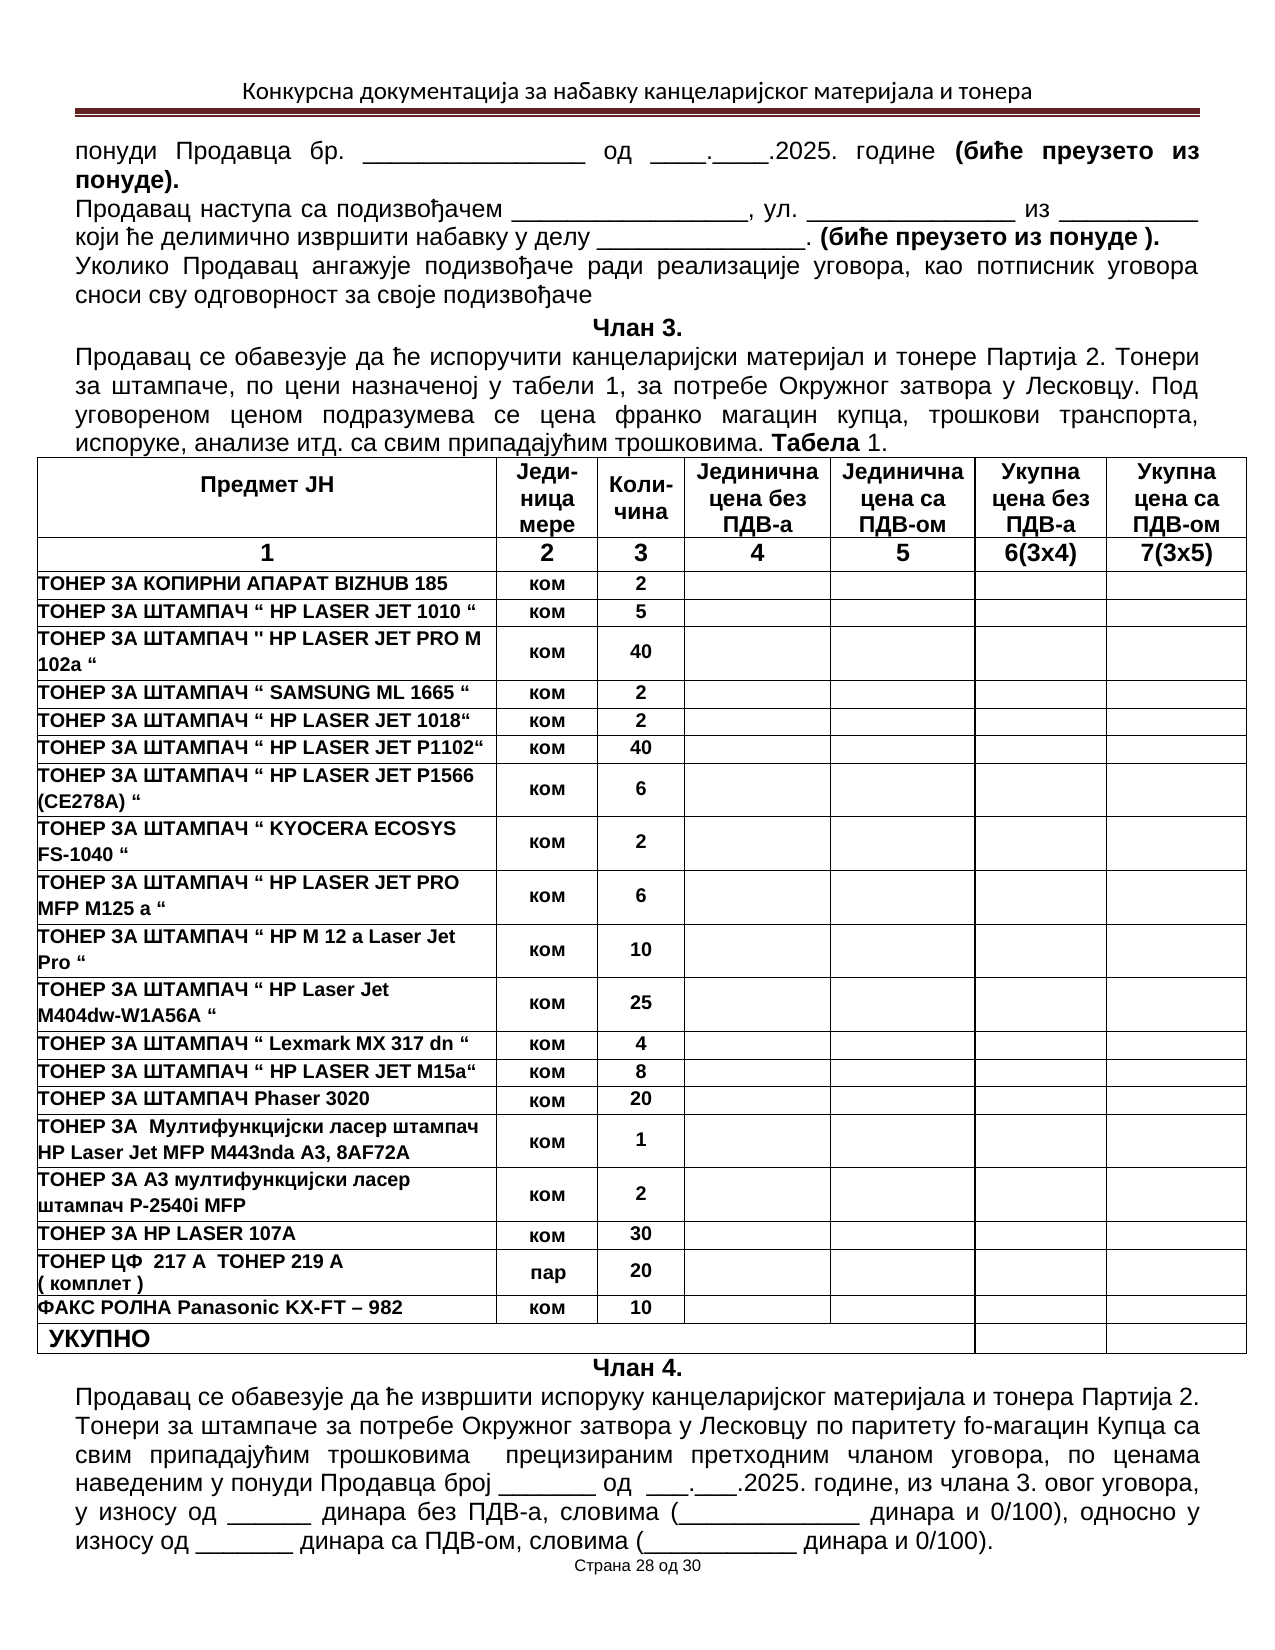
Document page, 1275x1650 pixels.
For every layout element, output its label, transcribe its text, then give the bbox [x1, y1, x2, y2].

table_cell [976, 1222, 1106, 1248]
table_cell [831, 978, 974, 1031]
table_cell ком [497, 1087, 597, 1114]
table_cell ТОНЕР ЗА ШТАМПАЧ “ HP LASER JET 1010 “ [38, 600, 496, 626]
table_cell [1107, 736, 1246, 763]
table_cell [1107, 681, 1246, 707]
table_cell 30 [598, 1222, 684, 1248]
table_cell 10 [598, 1296, 684, 1323]
table_cell 2 [598, 572, 684, 598]
table_cell [976, 600, 1106, 626]
table_cell ТОНЕР ЗА ШТАМПАЧ “ SAMSUNG ML 1665 “ [38, 681, 496, 707]
table_cell [831, 1168, 974, 1221]
table_cell [1107, 1168, 1246, 1221]
table_cell [1107, 1296, 1246, 1323]
table_cell 7(3х5) [1107, 538, 1246, 571]
table_cell 1 [38, 538, 496, 571]
table_cell ком [497, 1296, 597, 1323]
table_cell [1107, 817, 1246, 870]
table_cell ТОНЕР ЗА ШТАМПАЧ “ HP LASER JET PRO MFP M125 а “ [38, 871, 496, 923]
table_cell 2 [598, 817, 684, 870]
table_cell ком [497, 1060, 597, 1086]
table_cell [976, 1060, 1106, 1086]
table_cell [685, 817, 830, 870]
table_cell [831, 1060, 974, 1086]
table_header Предмет ЈН [38, 458, 496, 537]
table_cell [685, 1250, 830, 1295]
table_cell [1107, 1087, 1246, 1114]
table_cell [685, 709, 830, 735]
table_cell ком [497, 736, 597, 763]
text Продавац наступа са подизвођачем _________________, ул. _______________ из __________ који ће делимично извршити набавку у делу _______________. (биће преузето из понуде ). [75, 194, 1200, 251]
table_cell [685, 871, 830, 923]
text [75, 136, 1200, 194]
text Продавац се обавезује да ће испоручити канцеларијски материјал и тонере Партија 2. Тонери за штампаче, по цени назначеној у табели 1, за потребе Окружног затвора у Лесковцу. Под уговореном ценом подразумева се цена франко магацин купца, трошкови транспорта, испоруке, анализе итд. са свим припадајућим трошковима. Табела 1. [75, 342, 1200, 457]
table_cell 2 [598, 681, 684, 707]
table_cell [1107, 1222, 1246, 1248]
table_cell [1107, 925, 1246, 977]
table_header Једи- ница мере [497, 458, 597, 537]
table_cell 40 [598, 627, 684, 680]
table_cell [685, 978, 830, 1031]
table_cell [1107, 627, 1246, 680]
table_cell [976, 627, 1106, 680]
table_cell 1 [598, 1115, 684, 1167]
table_cell [976, 1115, 1106, 1167]
table_cell [1107, 1324, 1246, 1352]
table_cell 10 [598, 925, 684, 977]
table_cell [976, 1324, 1106, 1352]
table_header Јединична цена са ПДВ-ом [831, 458, 974, 537]
table_cell ком [497, 681, 597, 707]
table_cell [1107, 1115, 1246, 1167]
table_cell пар [497, 1250, 597, 1295]
table_cell ком [497, 1115, 597, 1167]
table_cell [976, 1296, 1106, 1323]
table_cell [685, 1168, 830, 1221]
table_cell ком [497, 871, 597, 923]
table_cell ТОНЕР ЗА ШТАМПАЧ “ HP LASER JET 1018“ [38, 709, 496, 735]
table_cell ком [497, 764, 597, 816]
table_cell [831, 627, 974, 680]
table_cell ТОНЕР ЗА А3 мултифункцијски ласер штампач P-2540i MFP [38, 1168, 496, 1221]
table_cell [976, 572, 1106, 598]
text Члан 3. [75, 313, 1200, 342]
table_cell [976, 1087, 1106, 1114]
table_cell 4 [685, 538, 830, 571]
table_cell [831, 681, 974, 707]
text Уколико Продавац ангажује подизвођаче ради реализације уговора, као потписник уговора сноси сву одговорност за своје подизвођаче [75, 251, 1200, 309]
table_cell ТОНЕР ЗА ШТАМПАЧ '' HP LASER JET PRO M 102a “ [38, 627, 496, 680]
table_cell [976, 681, 1106, 707]
table_cell 3 [598, 538, 684, 571]
text Члан 4. [75, 1354, 1200, 1382]
table_cell ком [497, 1032, 597, 1058]
table_cell ком [497, 572, 597, 598]
table_cell [976, 764, 1106, 816]
table_cell [976, 925, 1106, 977]
table_cell [1107, 709, 1246, 735]
table_cell [831, 1296, 974, 1323]
table_cell [1107, 871, 1246, 923]
table_cell TOНЕР ЗА ШТАМПАЧ “ KYOCERA ECOSYS FS-1040 “ [38, 817, 496, 870]
table_cell [685, 1222, 830, 1248]
table_header Јединична цена без ПДВ-а [685, 458, 830, 537]
table_cell [685, 925, 830, 977]
table_cell ТОНЕР ЗА ШТАМПАЧ “ HP LASER JET P1102“ [38, 736, 496, 763]
table_cell 5 [831, 538, 974, 571]
table_header Коли-чина [598, 458, 684, 537]
table_cell [685, 627, 830, 680]
table_cell [1107, 1032, 1246, 1058]
table_cell [1107, 1250, 1246, 1295]
table_cell [685, 1060, 830, 1086]
table_cell [831, 709, 974, 735]
table_cell [685, 736, 830, 763]
table_cell ком [497, 925, 597, 977]
table_cell 6(3х4) [976, 538, 1106, 571]
table_cell ТОНЕР ЗА ШТАМПАЧ “ Lexmark MX 317 dn “ [38, 1032, 496, 1058]
table_cell ком [497, 978, 597, 1031]
table_header Укупна цена без ПДВ-а [976, 458, 1106, 537]
table_cell ТОНЕР ЗА Мултифункцијски ласер штампач HP Laser Jet MFP M443nda A3, 8AF72A [38, 1115, 496, 1167]
table_cell [831, 1087, 974, 1114]
table_cell [831, 925, 974, 977]
table_cell 2 [598, 1168, 684, 1221]
table_cell [685, 764, 830, 816]
table_cell ком [497, 627, 597, 680]
table_cell 20 [598, 1250, 684, 1295]
table_cell [976, 1168, 1106, 1221]
table_cell ком [497, 1168, 597, 1221]
table_cell [685, 681, 830, 707]
table_cell [831, 1115, 974, 1167]
table_cell [831, 1032, 974, 1058]
table_cell [831, 1222, 974, 1248]
table_cell 25 [598, 978, 684, 1031]
table_cell [685, 1296, 830, 1323]
table_cell [1107, 600, 1246, 626]
table_cell [685, 1087, 830, 1114]
table_cell ком [497, 600, 597, 626]
table_cell ТОНЕР ЗА КОПИРНИ АПАРАТ BIZHUB 185 [38, 572, 496, 598]
table_cell [1107, 764, 1246, 816]
table_cell [976, 709, 1106, 735]
table_cell ТОНЕР ЗА ШТАМПАЧ “ HP LASER JET М15а“ [38, 1060, 496, 1086]
table_cell ком [497, 1222, 597, 1248]
table_cell ТОНЕР ЗА ШТАМПАЧ “ HP Laser Jet M404dw-W1A56A “ [38, 978, 496, 1031]
table_cell [976, 1032, 1106, 1058]
table_cell 2 [598, 709, 684, 735]
table_cell [831, 736, 974, 763]
table_cell 40 [598, 736, 684, 763]
table_header Укупна цена са ПДВ-ом [1107, 458, 1246, 537]
table_cell [976, 736, 1106, 763]
table_cell [831, 600, 974, 626]
table_cell 2 [497, 538, 597, 571]
table_cell УКУПНО [38, 1324, 974, 1352]
table_cell 8 [598, 1060, 684, 1086]
table_cell 5 [598, 600, 684, 626]
table_cell [1107, 572, 1246, 598]
table_cell ФАКС РОЛНА Panasonic KX-FТ – 982 [38, 1296, 496, 1323]
table_cell [976, 817, 1106, 870]
table_cell [685, 600, 830, 626]
table_cell 20 [598, 1087, 684, 1114]
table_cell [831, 871, 974, 923]
table_cell [976, 1250, 1106, 1295]
table_cell [976, 978, 1106, 1031]
table_cell 6 [598, 871, 684, 923]
table_cell [685, 1115, 830, 1167]
table_cell [831, 1250, 974, 1295]
table_cell ТОНЕР ЗА ШТАМПАЧ “ HP M 12 a Laser Jet Pro “ [38, 925, 496, 977]
table_cell [685, 572, 830, 598]
table_cell [831, 572, 974, 598]
table_cell ТОНЕР ЗА HP LASER 107А [38, 1222, 496, 1248]
table_cell ком [497, 817, 597, 870]
table_cell [1107, 978, 1246, 1031]
table_cell [831, 764, 974, 816]
table_cell ком [497, 709, 597, 735]
table_cell [685, 1032, 830, 1058]
table_cell ТОНЕР ЗА ШТАМПАЧ “ HP LASER JET P1566 (CE278A) “ [38, 764, 496, 816]
table_cell 6 [598, 764, 684, 816]
table_cell [976, 871, 1106, 923]
table_cell ТОНЕР ЦФ 217 А ТОНЕР 219 А ( комплет ) [38, 1250, 496, 1295]
table_cell [831, 817, 974, 870]
table_cell ТОНЕР ЗА ШТАМПАЧ Phaser 3020 [38, 1087, 496, 1114]
text Продавац се обавезује да ће извршити испоруку канцеларијског материјала и тонера Партија 2. Тонери за штампаче за потребе Окружног затвора у Лесковцу по паритету fo-магацин Купца са свим припадајућим трошковима прецизираним претходним чланом уговора, по ценама наведеним у понуди Продавца број _______ од ___.___.2025. године, из члана 3. овог уговора, у износу од ______ динара без ПДВ-а, словима (_____________ динара и 0/100), односно у износу од _______ динара са ПДВ-ом, словима (___________ динара и 0/100). [75, 1382, 1200, 1555]
table_cell [1107, 1060, 1246, 1086]
table_cell 4 [598, 1032, 684, 1058]
